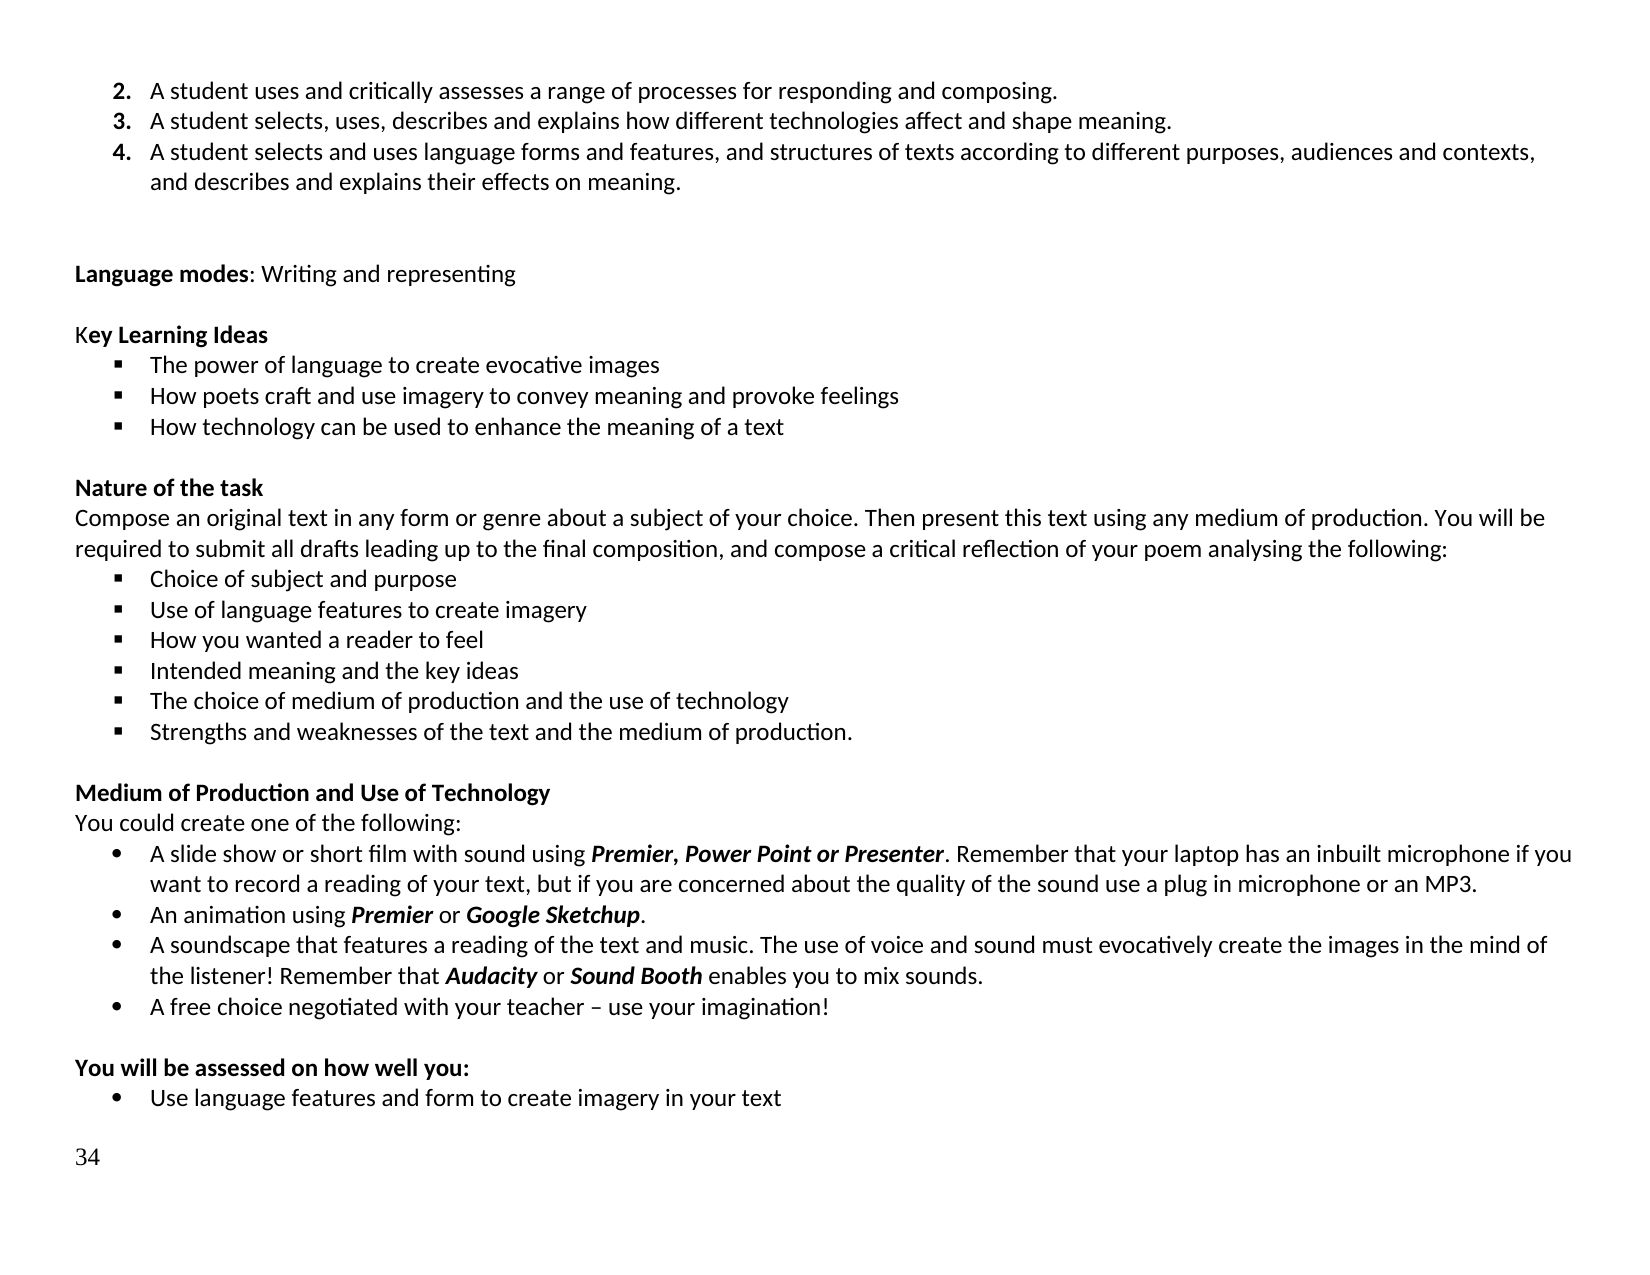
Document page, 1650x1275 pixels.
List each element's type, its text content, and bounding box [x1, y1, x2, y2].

list An animation using Premier or Google Sketchup. [112, 899, 1575, 929]
text You could create one of the following: [75, 807, 1575, 838]
list A student selects and uses language forms and features, and structures of texts according to different purposes, audiences and contexts, and describes and explains their effects on meaning. [112, 136, 1575, 197]
list How poets craft and use imagery to convey meaning and provoke feelings [112, 380, 1575, 411]
text Key Learning Ideas [75, 319, 1575, 350]
text Medium of Production and Use of Technology [75, 777, 1575, 807]
text Language modes: Writing and representing [75, 258, 1575, 289]
text Compose an original text in any form or genre about a subject of your choice. Then present this text using any medium of production. You will be required to submit all drafts leading up to the final composition, and compose a critical reflection of your poem analysing the following: [75, 502, 1575, 563]
list A free choice negotiated with your teacher – use your imagination! [112, 991, 1575, 1021]
list A soundscape that features a reading of the text and music. The use of voice and sound must evocatively create the images in the mind of the listener! Remember that Audacity or Sound Booth enables you to mix sounds. [112, 929, 1575, 991]
text Nature of the task [75, 472, 1575, 502]
list Use language features and form to create imagery in your text [112, 1082, 1575, 1113]
list Strengths and weaknesses of the text and the medium of production. [112, 716, 1575, 746]
list How technology can be used to enhance the meaning of a text [112, 411, 1575, 441]
list Use of language features to create imagery [112, 594, 1575, 624]
list Intended meaning and the key ideas [112, 655, 1575, 685]
list A student uses and critically assesses a range of processes for responding and composing. [112, 75, 1575, 106]
list The power of language to create evocative images [112, 350, 1575, 380]
list Choice of subject and purpose [112, 563, 1575, 594]
list A slide show or short film with sound using Premier, Power Point or Presenter. Remember that your laptop has an inbuilt microphone if you want to record a reading of your text, but if you are concerned about the quality of the sound use a plug in microphone or an MP3. [112, 838, 1575, 899]
text You will be assessed on how well you: [75, 1052, 1575, 1082]
list The choice of medium of production and the use of technology [112, 685, 1575, 716]
list A student selects, uses, describes and explains how different technologies affect and shape meaning. [112, 106, 1575, 136]
list How you wanted a reader to feel [112, 624, 1575, 655]
